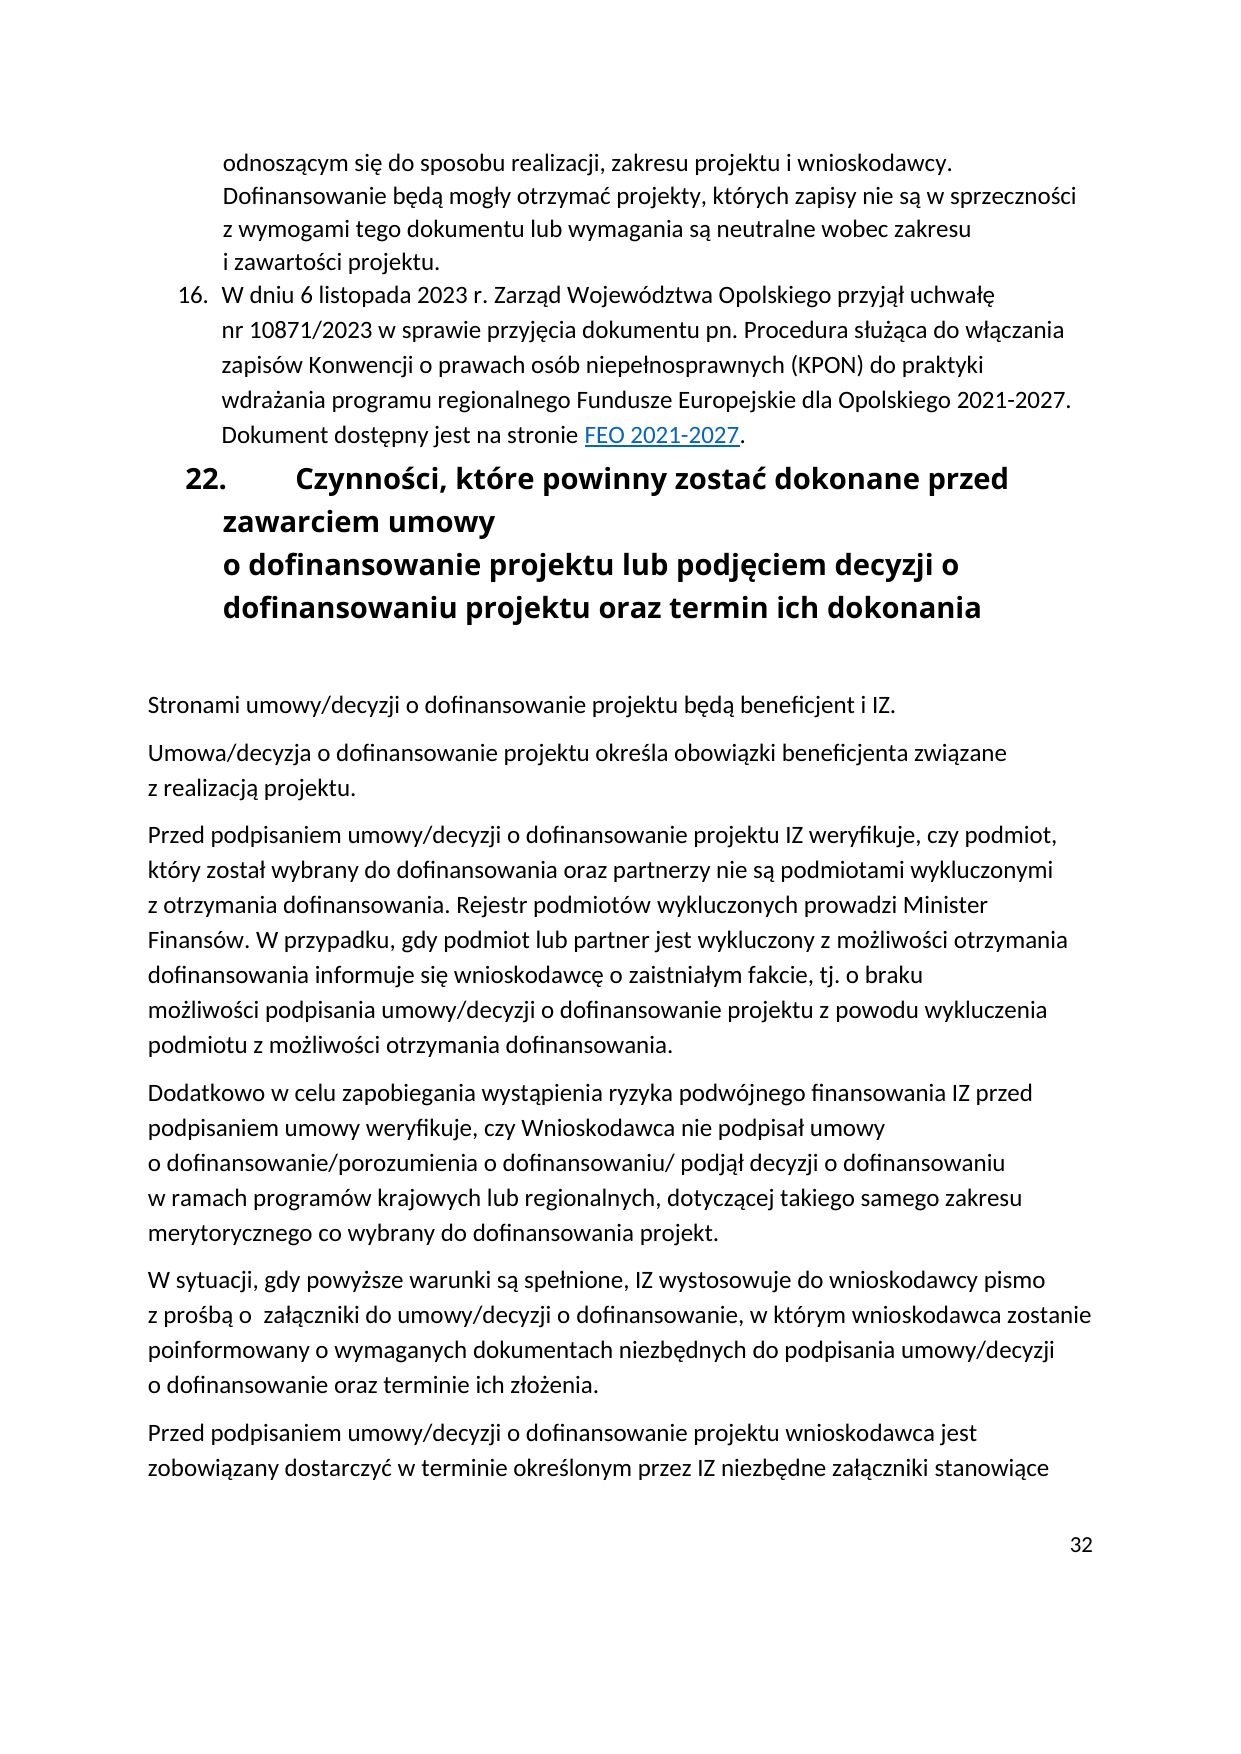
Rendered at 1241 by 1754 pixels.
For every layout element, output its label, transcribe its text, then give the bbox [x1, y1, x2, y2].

subtitle Czynności, które powinny zostać dokonane przed zawarciem umowy o dofinansowanie projektu lub podjęciem decyzji o dofinansowaniu projektu oraz termin ich dokonania [185, 458, 1093, 627]
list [185, 148, 1093, 277]
text Stronami umowy/decyzji o dofinansowanie projektu będą beneficjent i IZ. [148, 690, 1093, 720]
list W dniu 6 listopada 2023 r. Zarząd Województwa Opolskiego przyjął uchwałę nr 10871/2023 w sprawie przyjęcia dokumentu pn. Procedura służąca do włączania zapisów Konwencji o prawach osób niepełnosprawnych (KPON) do praktyki wdrażania programu regionalnego Fundusze Europejskie dla Opolskiego 2021-2027. Dokument dostępny jest na stronie FEO 2021-2027. [177, 279, 1093, 450]
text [148, 1417, 1093, 1483]
text Dodatkowo w celu zapobiegania wystąpienia ryzyka podwójnego finansowania IZ przed podpisaniem umowy weryfikuje, czy Wnioskodawca nie podpisał umowy o dofinansowanie/porozumienia o dofinansowaniu/ podjął decyzji o dofinansowaniu w ramach programów krajowych lub regionalnych, dotyczącej takiego samego zakresu merytorycznego co wybrany do dofinansowania projekt. [148, 1077, 1093, 1248]
text Umowa/decyzja o dofinansowanie projektu określa obowiązki beneficjenta związane z realizacją projektu. [148, 737, 1093, 803]
text W sytuacji, gdy powyższe warunki są spełnione, IZ wystosowuje do wnioskodawcy pismo z prośbą o załączniki do umowy/decyzji o dofinansowanie, w którym wnioskodawca zostanie poinformowany o wymaganych dokumentach niezbędnych do podpisania umowy/decyzji o dofinansowanie oraz terminie ich złożenia. [148, 1265, 1093, 1400]
text Przed podpisaniem umowy/decyzji o dofinansowanie projektu IZ weryfikuje, czy podmiot, który został wybrany do dofinansowania oraz partnerzy nie są podmiotami wykluczonymi z otrzymania dofinansowania. Rejestr podmiotów wykluczonych prowadzi Minister Finansów. W przypadku, gdy podmiot lub partner jest wykluczony z możliwości otrzymania dofinansowania informuje się wnioskodawcę o zaistniałym fakcie, tj. o braku możliwości podpisania umowy/decyzji o dofinansowanie projektu z powodu wykluczenia podmiotu z możliwości otrzymania dofinansowania. [148, 820, 1093, 1060]
